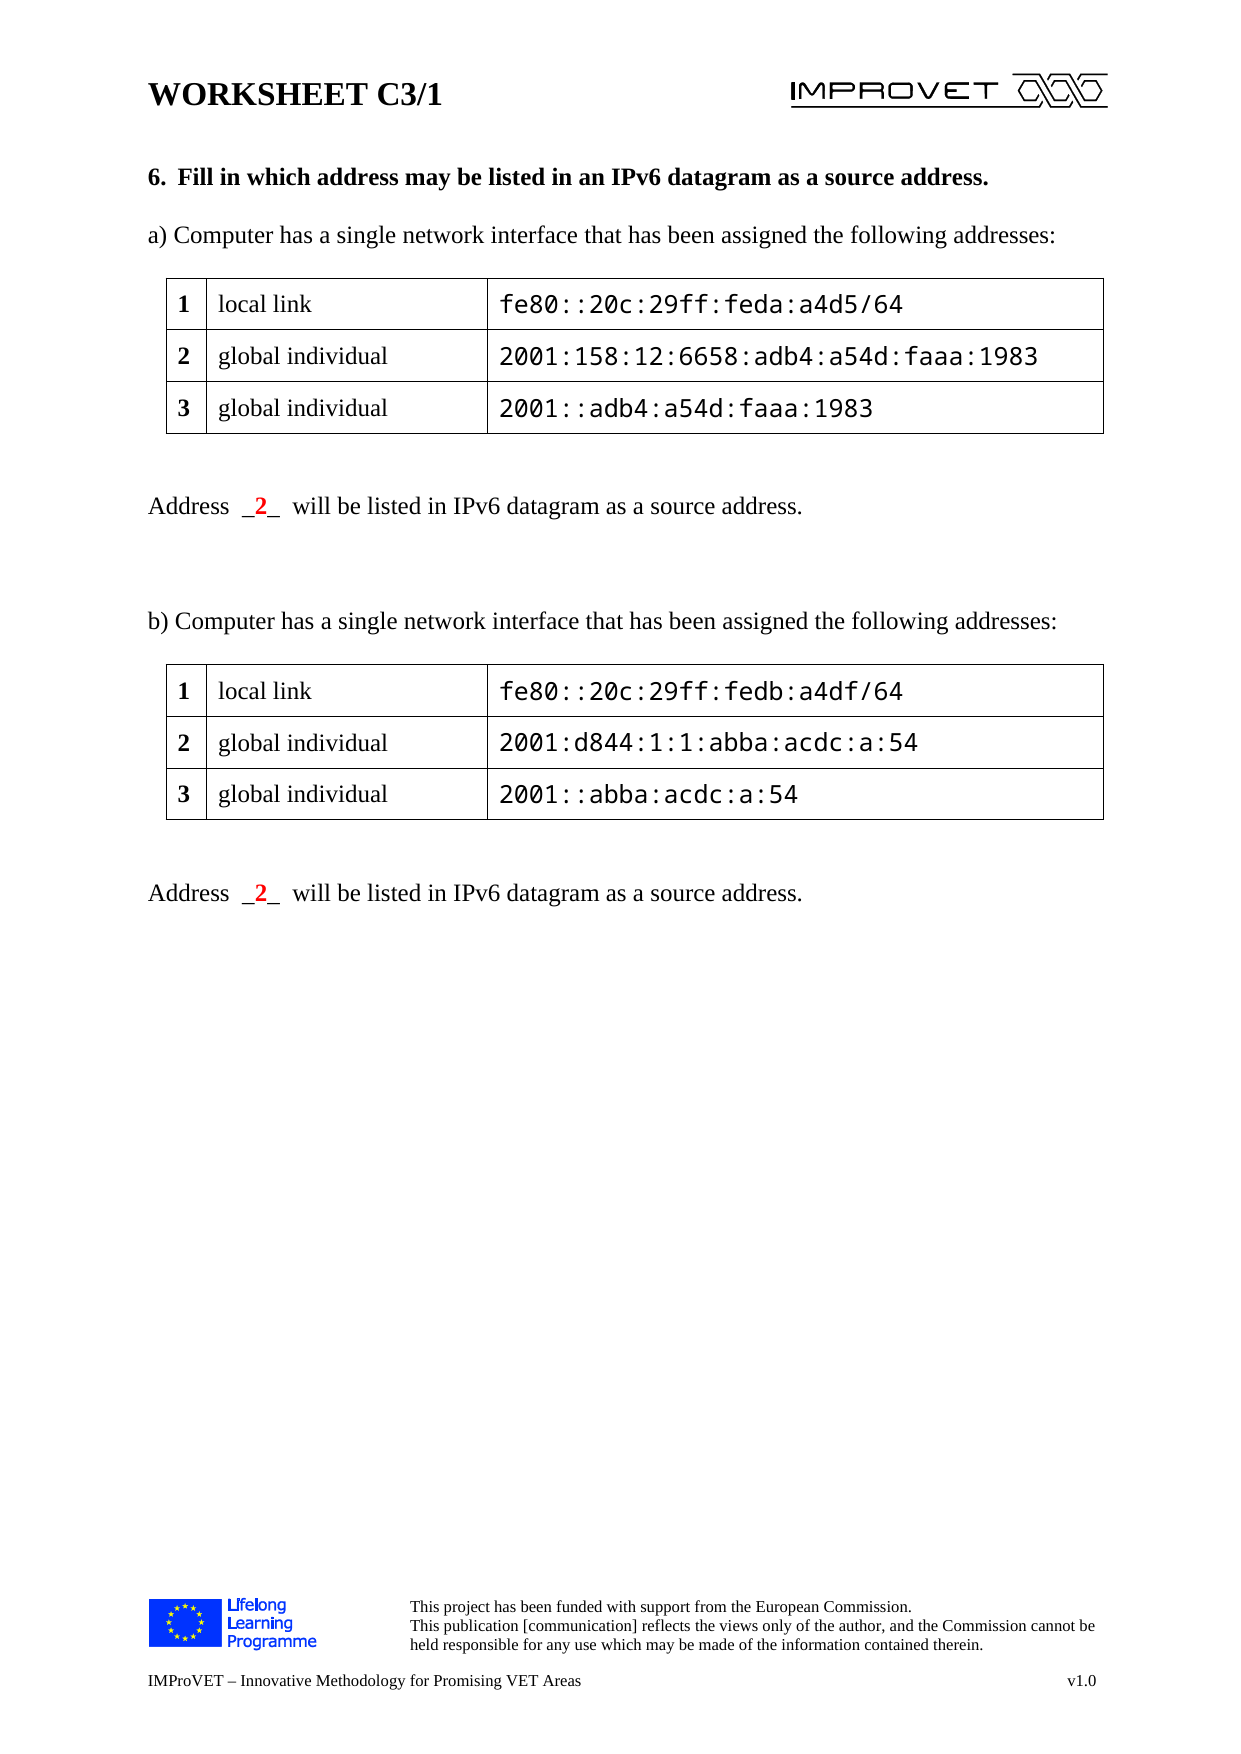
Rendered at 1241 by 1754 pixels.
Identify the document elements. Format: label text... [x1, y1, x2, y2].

table_cell global individual [207, 382, 487, 433]
table_header local link [207, 279, 487, 329]
table_cell 3 [167, 769, 206, 819]
table_cell global individual [207, 330, 487, 381]
table_header local link [207, 665, 487, 716]
table_cell global individual [207, 769, 487, 819]
table_cell 2001::adb4:a54d:faaa:1983 [488, 382, 1103, 433]
text Fill in which address may be listed in an IPv6 datagram as a source address. [148, 162, 1093, 191]
table_header 1 [167, 665, 206, 716]
table_cell 3 [167, 382, 206, 433]
table_cell global individual [207, 717, 487, 767]
list Address _2_ will be listed in IPv6 datagram as a source address. [148, 878, 1093, 906]
list b) Computer has a single network interface that has been assigned the following addresses: [148, 606, 1093, 635]
table_cell 2001:158:12:6658:adb4:a54d:faaa:1983 [488, 330, 1103, 381]
list Address _2_ will be listed in IPv6 datagram as a source address. [148, 491, 1093, 520]
table_cell 2001::abba:acdc:a:54 [488, 769, 1103, 819]
list a) Computer has a single network interface that has been assigned the following addresses: [148, 220, 1093, 249]
table_header 1 [167, 279, 206, 329]
table_cell 2001:d844:1:1:abba:acdc:a:54 [488, 717, 1103, 767]
table_cell 2 [167, 717, 206, 767]
table_cell 2 [167, 330, 206, 381]
table_header fe80::20c:29ff:feda:a4d5/64 [488, 279, 1103, 329]
table_header fe80::20c:29ff:fedb:a4df/64 [488, 665, 1103, 716]
